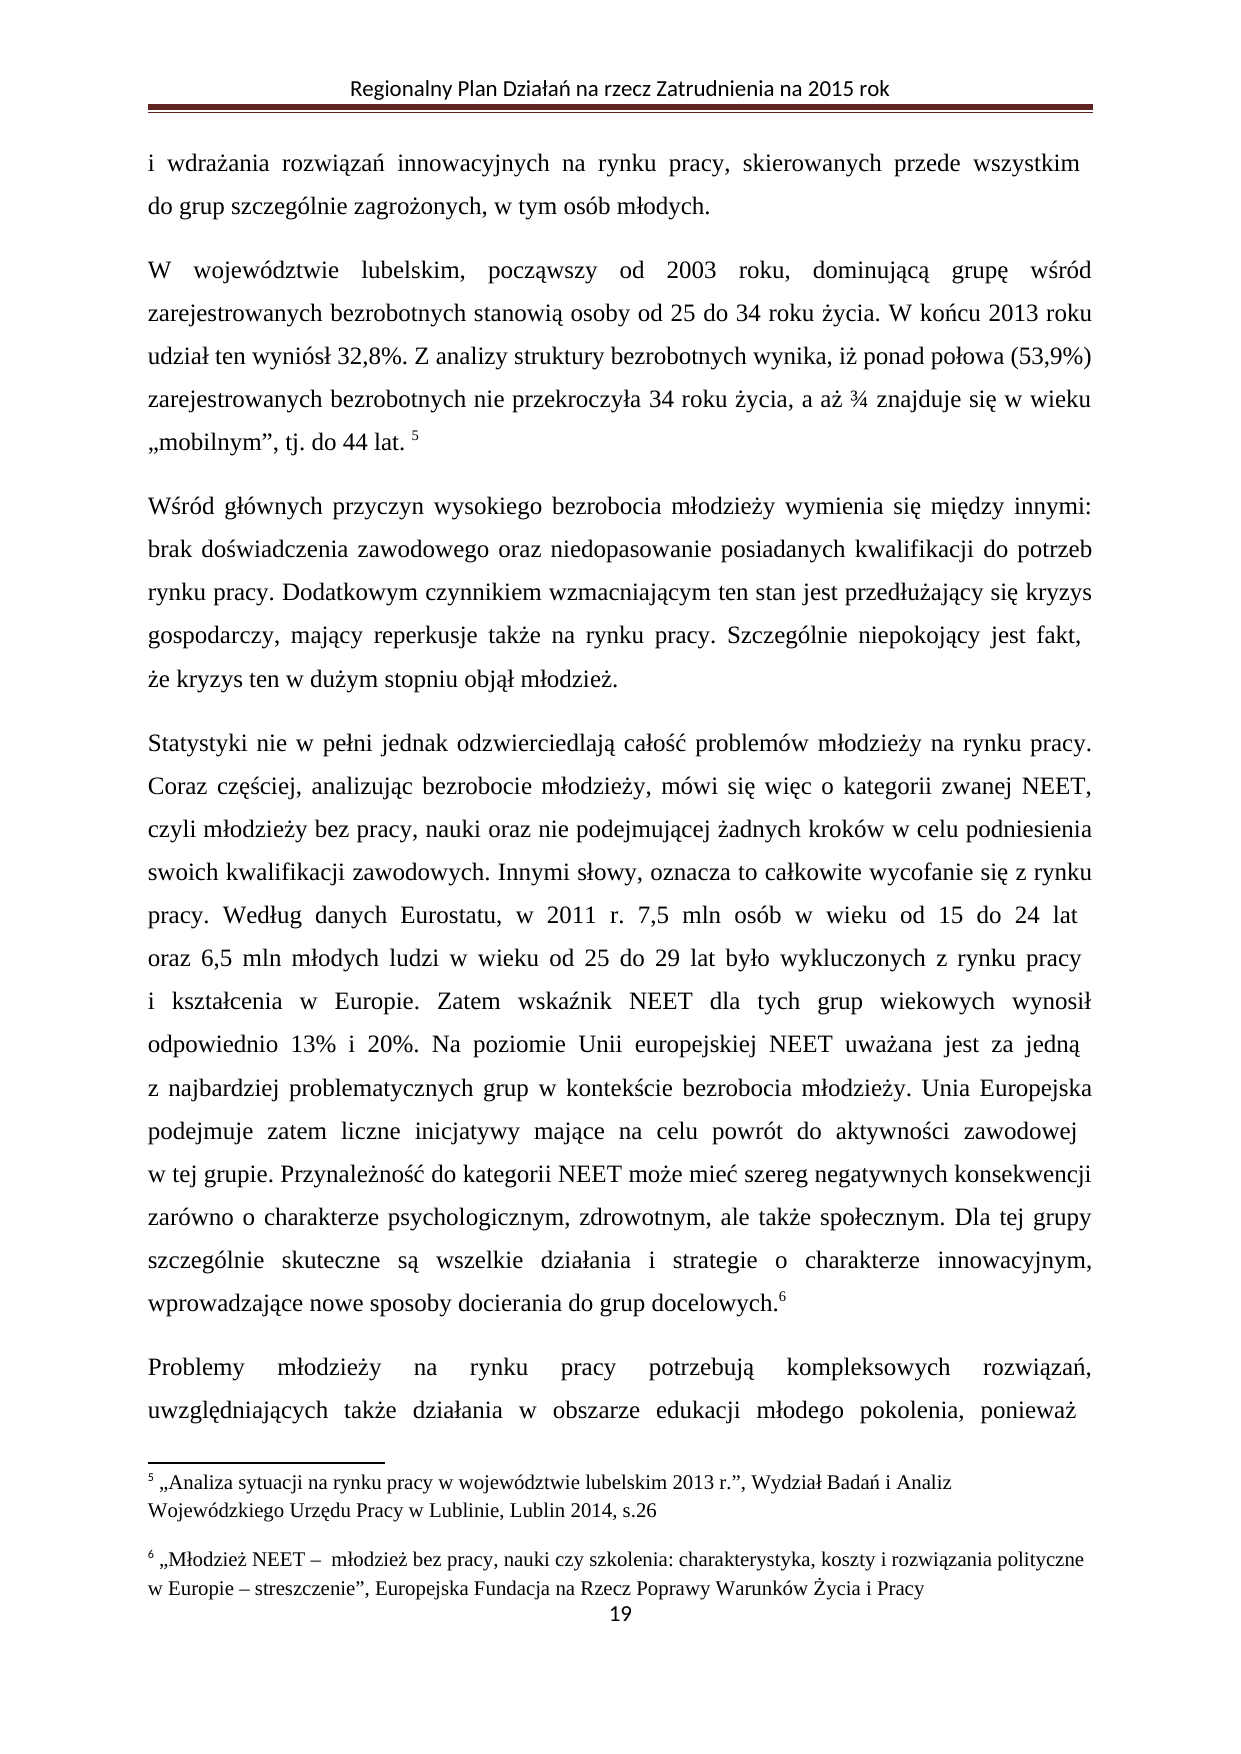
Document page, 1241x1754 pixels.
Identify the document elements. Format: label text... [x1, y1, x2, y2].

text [148, 148, 1093, 219]
text W województwie lubelskim, począwszy od 2003 roku, dominującą grupę wśród zarejestrowanych bezrobotnych stanowią osoby od 25 do 34 roku życia. W końcu 2013 roku udział ten wyniósł 32,8%. Z analizy struktury bezrobotnych wynika, iż ponad połowa (53,9%) zarejestrowanych bezrobotnych nie przekroczyła 34 roku życia, a aż ¾ znajduje się w wieku „mobilnym”, tj. do 44 lat. [148, 255, 1093, 456]
text Statystyki nie w pełni jednak odzwierciedlają całość problemów młodzieży na rynku pracy. Coraz częściej, analizując bezrobocie młodzieży, mówi się więc o kategorii zwanej NEET, czyli młodzieży bez pracy, nauki oraz nie podejmującej żadnych kroków w celu podniesienia swoich kwalifikacji zawodowych. Innymi słowy, oznacza to całkowite wycofanie się z rynku pracy. Według danych Eurostatu, w 2011 r. 7,5 mln osób w wieku od 15 do 24 lat oraz 6,5 mln młodych ludzi w wieku od 25 do 29 lat było wykluczonych z rynku pracy i kształcenia w Europie. Zatem wskaźnik NEET dla tych grup wiekowych wynosił odpowiednio 13% i 20%. Na poziomie Unii europejskiej NEET uważana jest za jedną z najbardziej problematycznych grup w kontekście bezrobocia młodzieży. Unia Europejska podejmuje zatem liczne inicjatywy mające na celu powrót do aktywności zawodowej w tej grupie. Przynależność do kategorii NEET może mieć szereg negatywnych konsekwencji zarówno o charakterze psychologicznym, zdrowotnym, ale także społecznym. Dla tej grupy szczególnie skuteczne są wszelkie działania i strategie o charakterze innowacyjnym, wprowadzające nowe sposoby docierania do grup docelowych. [148, 728, 1093, 1317]
text Wśród głównych przyczyn wysokiego bezrobocia młodzieży wymienia się między innymi: brak doświadczenia zawodowego oraz niedopasowanie posiadanych kwalifikacji do potrzeb rynku pracy. Dodatkowym czynnikiem wzmacniającym ten stan jest przedłużający się kryzys gospodarczy, mający reperkusje także na rynku pracy. Szczególnie niepokojący jest fakt, że kryzys ten w dużym stopniu objął młodzież. [148, 491, 1093, 692]
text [148, 1352, 1093, 1424]
